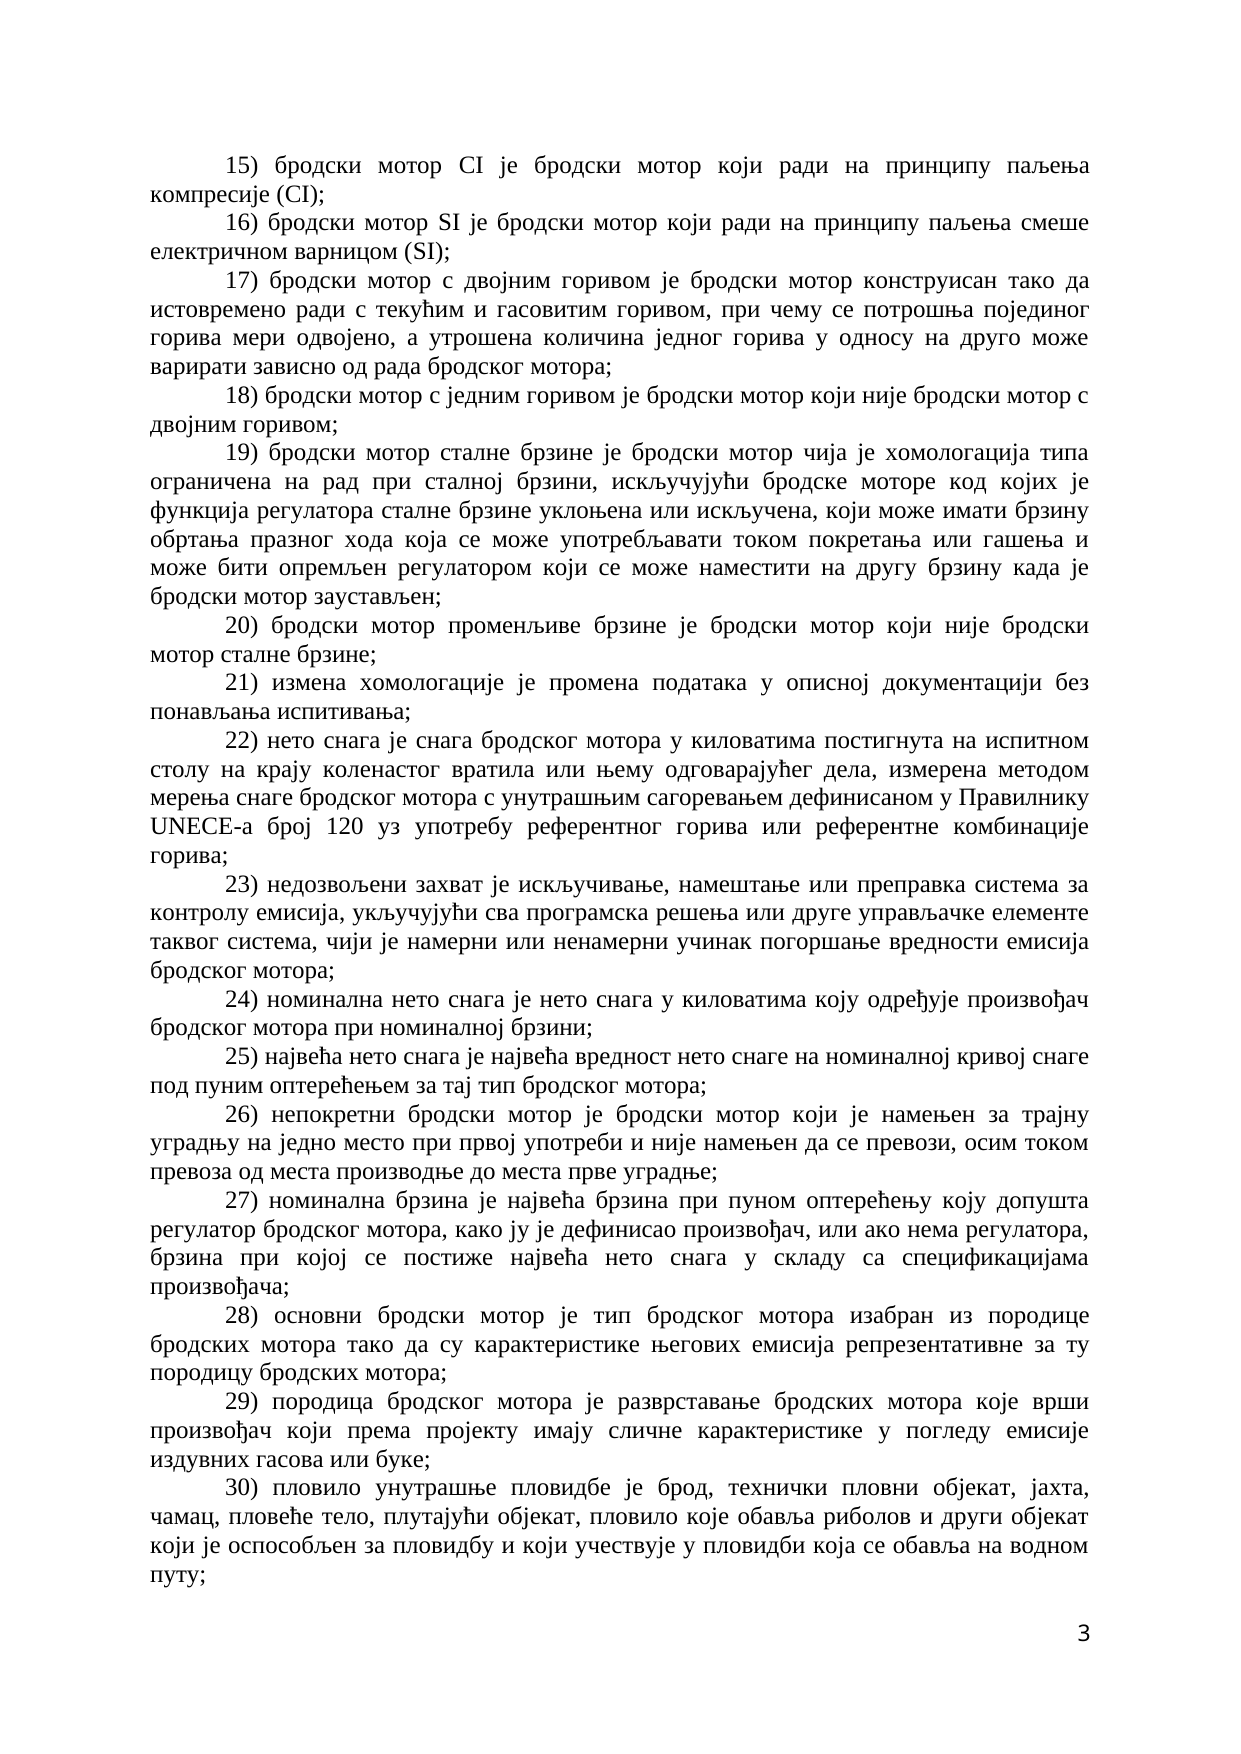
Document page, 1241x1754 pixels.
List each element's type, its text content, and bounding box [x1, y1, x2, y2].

text 15) бродски мотор CI је бродски мотор који ради на принципу паљења компресије (CI); [150, 150, 1090, 207]
text 29) породица бродског мотора је разврставање бродских мотора које врши произвођач који према пројекту имају сличне карактеристике у погледу емисије издувних гасова или буке; [150, 1386, 1090, 1472]
text 16) бродски мотор SI је бродски мотор који ради на принципу паљења смеше електричном варницом (SI); [150, 207, 1090, 265]
text 25) највећа нето снага је највећа вредност нето снаге на номиналној кривој снаге под пуним оптерећењем за тај тип бродског мотора; [150, 1041, 1090, 1099]
text 30) пловило унутрашње пловидбе је брод, технички пловни објекат, јахта, чамац, пловеће тело, плутајући објекат, пловило које обавља риболов и други објекат који је оспособљен за пловидбу и који учествује у пловидби која се обавља на водном путу; [150, 1472, 1090, 1587]
text 28) основни бродски мотор је тип бродског мотора изабран из породице бродских мотора тако да су карактеристике његових емисија репрезентативне за ту породицу бродских мотора; [150, 1300, 1090, 1386]
text 22) нето снага је снага бродског мотора у киловатима постигнута на испитном столу на крају коленастог вратила или њему одговарајућег дела, измерена методом мерења снаге бродског мотора с унутрашњим сагоревањем дефинисаном у Правилнику UNECE-а број 120 уз употребу референтног горива или референтне комбинације горива; [150, 725, 1090, 869]
text 21) измена хомологације је промена података у описној документацији без понављања испитивања; [150, 667, 1090, 725]
text 23) недозвољени захват је искључивање, намештање или преправка система за контролу емисија, укључујући сва програмска решења или друге управљачке елементе таквог система, чији је намерни или ненамерни учинак погоршање вредности емисија бродског мотора; [150, 869, 1090, 984]
text 27) номинална брзина је највећа брзина при пуном оптерећењу коју допушта регулатор бродског мотора, како ју је дефинисао произвођач, или ако нема регулатора, брзина при којој се постиже највећа нето снага у складу са спецификацијама произвођача; [150, 1185, 1090, 1300]
text 19) бродски мотор сталне брзине је бродски мотор чија је хомологација типа ограничена на рад при сталној брзини, искључујући бродске моторе код којих је функција регулатора сталне брзине уклоњена или искључена, који може имати брзину обртања празног хода која се може употребљавати током покретања или гашења и може бити опремљен регулатором који се може наместити на другу брзину када је бродски мотор заустављен; [150, 437, 1090, 610]
text 20) бродски мотор променљиве брзине је бродски мотор који није бродски мотор сталне брзине; [150, 610, 1090, 667]
text 17) бродски мотор с двојним горивом је бродски мотор конструисан тако да истовремено ради с текућим и гасовитим горивом, при чему се потрошња појединог горива мери одвојено, а утрошена количина једног горива у односу на друго може варирати зависно од рада бродског мотора; [150, 265, 1090, 380]
text 24) номинална нето снага је нето снага у киловатима коју одређује произвођач бродског мотора при номиналној брзини; [150, 984, 1090, 1041]
text 18) бродски мотор с једним горивом је бродски мотор који није бродски мотор с двојним горивом; [150, 380, 1090, 437]
text 26) непокретни бродски мотор је бродски мотор који је намењен за трајну уградњу на једно место при првој употреби и није намењен да се превози, осим током превоза од места производње до места прве уградње; [150, 1099, 1090, 1185]
